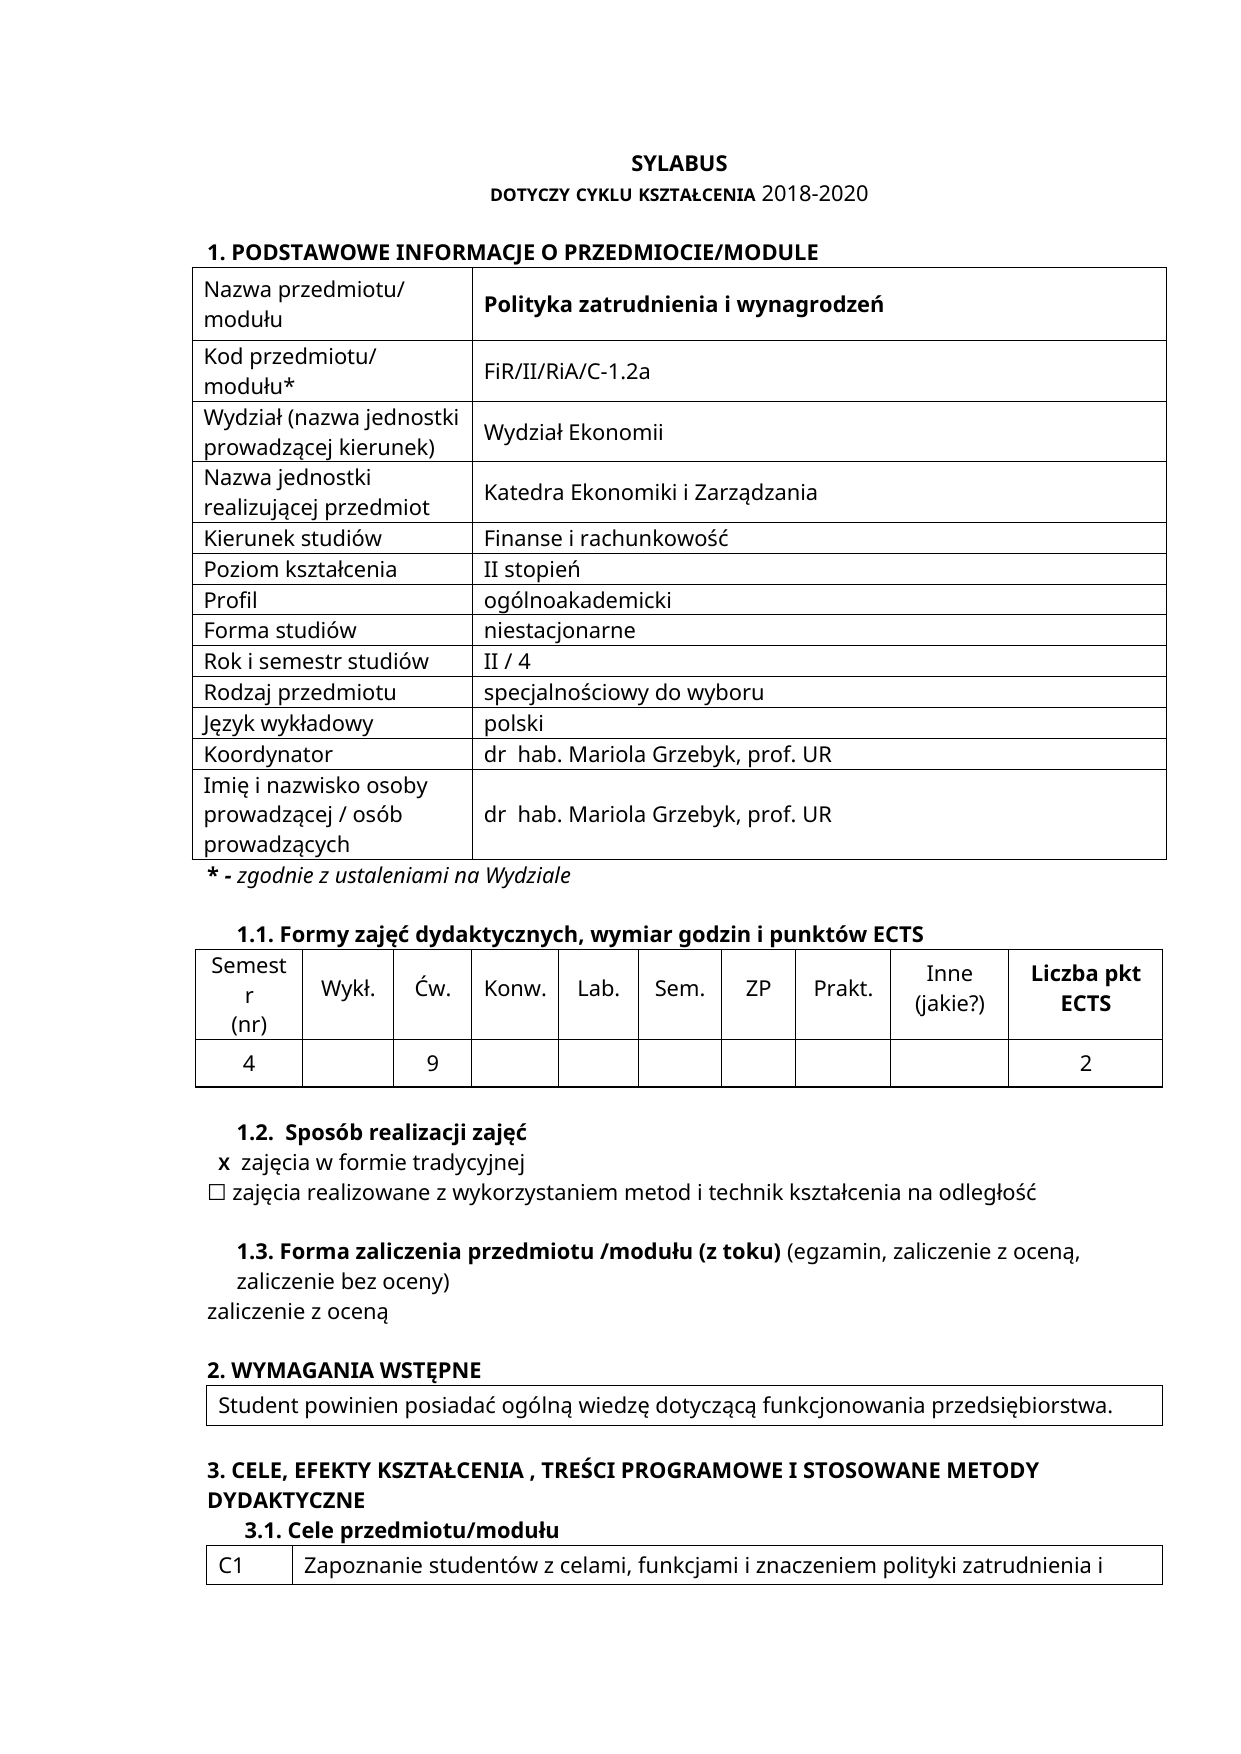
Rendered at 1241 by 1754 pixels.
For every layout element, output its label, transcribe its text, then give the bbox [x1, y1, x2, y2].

table_header Sem. [639, 950, 721, 1039]
table_cell 9 [394, 1040, 471, 1086]
table_header Lab. [559, 950, 638, 1039]
text ☐ zajęcia realizowane z wykorzystaniem metod i technik kształcenia na odległość [207, 1177, 1152, 1207]
text 1.1. Formy zajęć dydaktycznych, wymiar godzin i punktów ECTS [236, 919, 1152, 949]
text x zajęcia w formie tradycyjnej [207, 1147, 1152, 1177]
text * - zgodnie z ustaleniami na Wydziale [207, 860, 1152, 890]
table_header Zapoznanie studentów z celami, funkcjami i znaczeniem polityki zatrudnienia i wynagradzania pracowników w przedsiębiorstwie. [293, 1546, 1162, 1584]
text 1. PODSTAWOWE INFORMACJE O PRZEDMIOCIE/MODULE [207, 237, 1152, 267]
table_header C1 [207, 1546, 292, 1584]
table_header Polityka zatrudnienia i wynagrodzeń [473, 268, 1166, 340]
table_header ZP [722, 950, 795, 1039]
table_cell Forma studiów [193, 615, 472, 645]
table_cell Rodzaj przedmiotu [193, 677, 472, 707]
text 2. WYMAGANIA WSTĘPNE [207, 1356, 1152, 1385]
table_cell [559, 1040, 638, 1086]
table_cell 2 [1009, 1040, 1162, 1086]
table_header Liczba pkt ECTS [1009, 950, 1162, 1039]
table_cell Koordynator [193, 739, 472, 768]
table_cell 4 [196, 1040, 302, 1086]
table_cell Język wykładowy [193, 708, 472, 738]
table_header Semestr (nr) [196, 950, 302, 1039]
table_cell Poziom kształcenia [193, 554, 472, 583]
text dotyczy cyklu kształcenia 2018-2020 [207, 177, 1152, 207]
table_cell Kierunek studiów [193, 523, 472, 553]
table_cell [639, 1040, 721, 1086]
table_cell II / 4 [473, 646, 1166, 676]
table_cell polski [473, 708, 1166, 738]
text 3. CELE, EFEKTY KSZTAŁCENIA , TREŚCI PROGRAMOWE I STOSOWANE METODY DYDAKTYCZNE [207, 1455, 1152, 1515]
table_cell Wydział Ekonomii [473, 402, 1166, 461]
table_header Ćw. [394, 950, 471, 1039]
text 3.1. Cele przedmiotu/modułu [244, 1515, 1152, 1545]
table_header Prakt. [796, 950, 890, 1039]
table_header Inne (jakie?) [891, 950, 1008, 1039]
table_cell Nazwa jednostki realizującej przedmiot [193, 462, 472, 522]
table_header Konw. [472, 950, 558, 1039]
table_cell ogólnoakademicki [473, 585, 1166, 614]
table_header Nazwa przedmiotu/ modułu [193, 268, 472, 340]
table_cell Wydział (nazwa jednostki prowadzącej kierunek) [193, 402, 472, 461]
table_cell niestacjonarne [473, 615, 1166, 645]
table_cell dr hab. Mariola Grzebyk, prof. UR [473, 739, 1166, 768]
table_cell [722, 1040, 795, 1086]
table_cell [796, 1040, 890, 1086]
text SYLABUS [207, 148, 1152, 177]
table_cell Rok i semestr studiów [193, 646, 472, 676]
table_cell FiR/II/RiA/C-1.2a [473, 341, 1166, 401]
text 1.3. Forma zaliczenia przedmiotu /modułu (z toku) (egzamin, zaliczenie z oceną, zaliczenie bez oceny) [236, 1236, 1152, 1296]
table_cell Imię i nazwisko osoby prowadzącej / osób prowadzących [193, 770, 472, 859]
table_cell Kod przedmiotu/ modułu* [193, 341, 472, 401]
table_cell Profil [193, 585, 472, 614]
table_cell [472, 1040, 558, 1086]
table_cell [303, 1040, 393, 1086]
table_cell Finanse i rachunkowość [473, 523, 1166, 553]
text 1.2. Sposób realizacji zajęć [236, 1117, 1152, 1147]
table_header Student powinien posiadać ogólną wiedzę dotyczącą funkcjonowania przedsiębiorstwa. [207, 1386, 1162, 1424]
text zaliczenie z oceną [207, 1296, 1152, 1326]
table_header Wykł. [303, 950, 393, 1039]
table_cell specjalnościowy do wyboru [473, 677, 1166, 707]
table_cell dr hab. Mariola Grzebyk, prof. UR [473, 770, 1166, 859]
table_cell Katedra Ekonomiki i Zarządzania [473, 462, 1166, 522]
table_cell II stopień [473, 554, 1166, 583]
table_cell [891, 1040, 1008, 1086]
